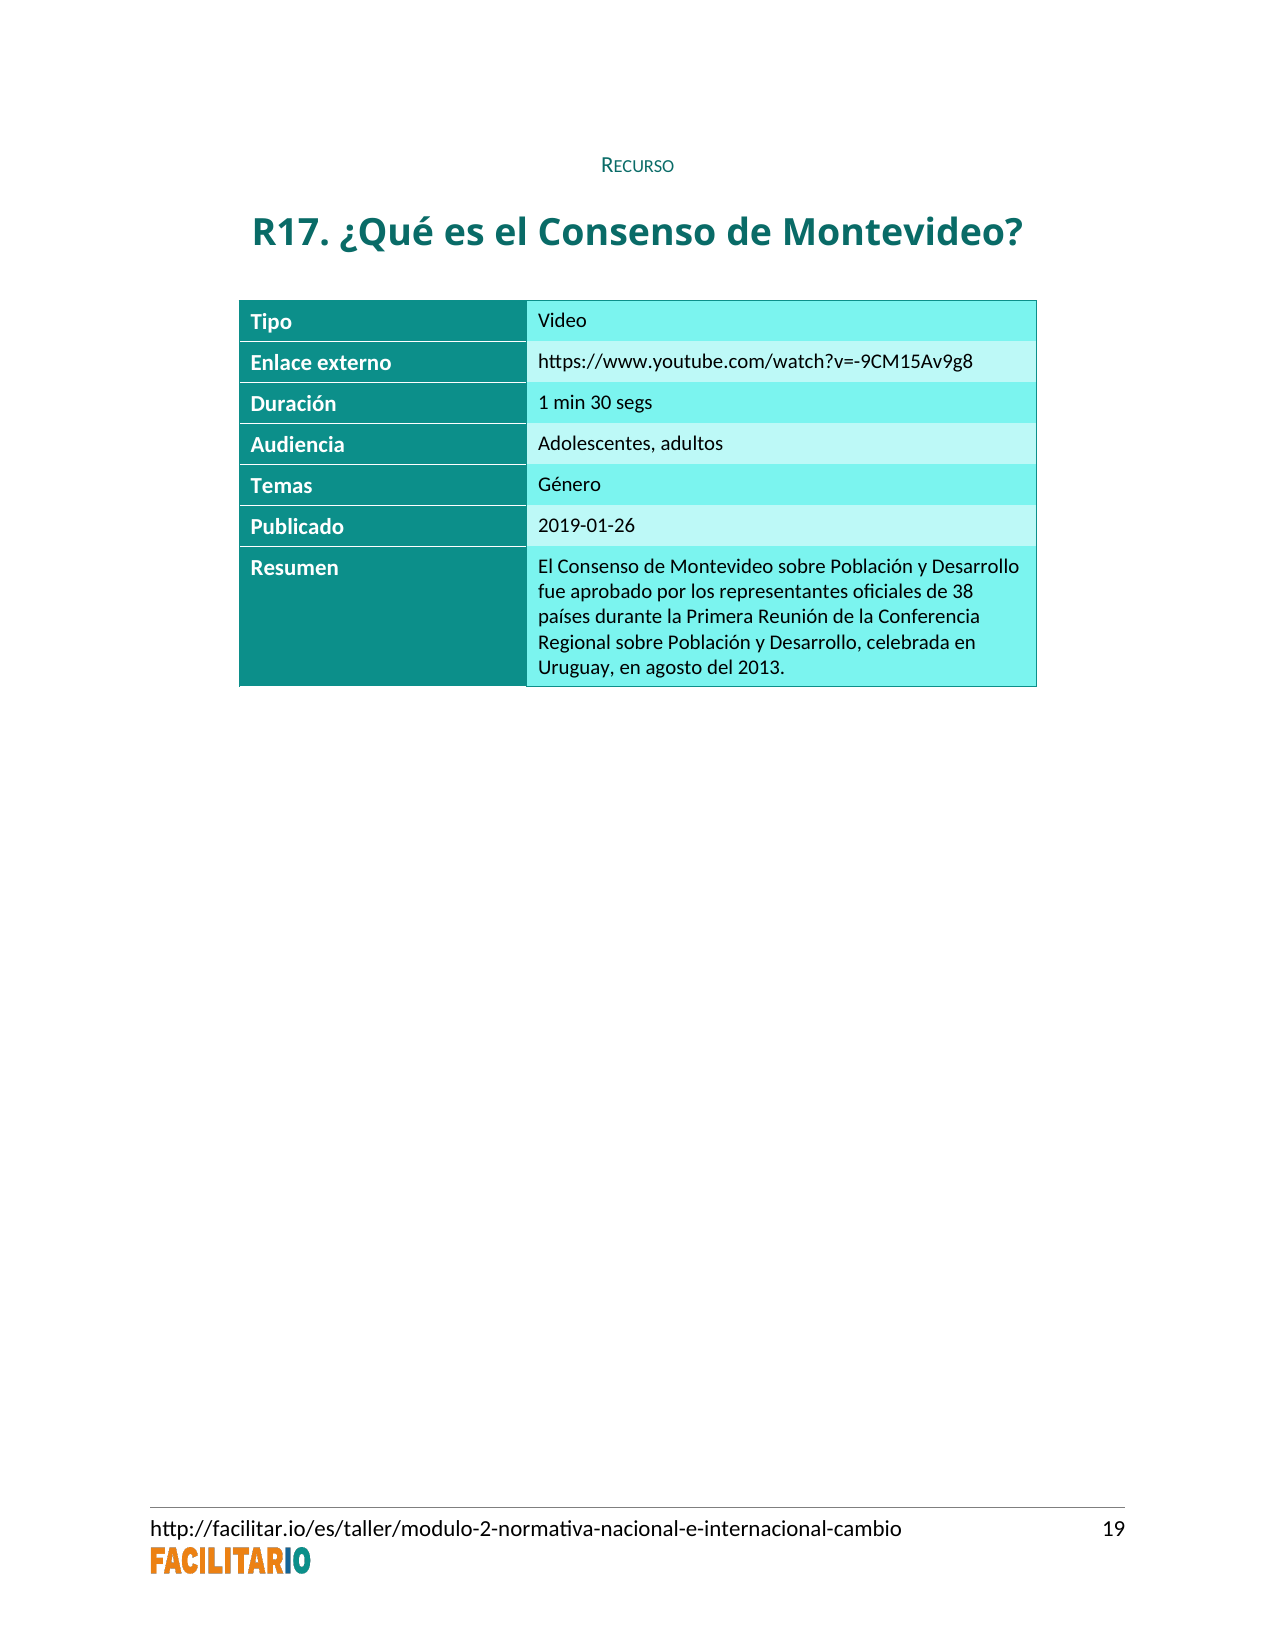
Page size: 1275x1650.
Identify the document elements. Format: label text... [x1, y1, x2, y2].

table_cell Publicado [240, 506, 526, 546]
table_cell 1 min 30 segs [527, 382, 1036, 423]
table_header Video [527, 301, 1036, 341]
table_header Tipo [240, 301, 526, 341]
table_cell Temas [240, 465, 526, 505]
subtitle R17. ¿Qué es el Consenso de Montevideo? [150, 205, 1125, 256]
table_cell Género [527, 464, 1036, 505]
table_cell Enlace externo [240, 342, 526, 382]
table_cell https://www.youtube.com/watch?v=-9CM15Av9g8 [527, 341, 1036, 382]
table_cell Resumen [240, 547, 526, 686]
table_cell Audiencia [240, 424, 526, 464]
picture [145, 1544, 315, 1576]
table_cell El Consenso de Montevideo sobre Población y Desarrollo fue aprobado por los representantes oficiales de 38 países durante la Primera Reunión de la Conferencia Regional sobre Población y Desarrollo, celebrada en Uruguay, en agosto del 2013. [527, 546, 1036, 686]
table_cell Adolescentes, adultos [527, 423, 1036, 464]
text Recurso [150, 150, 1125, 178]
table_cell 2019-01-26 [527, 505, 1036, 546]
table_cell Duración [240, 383, 526, 423]
